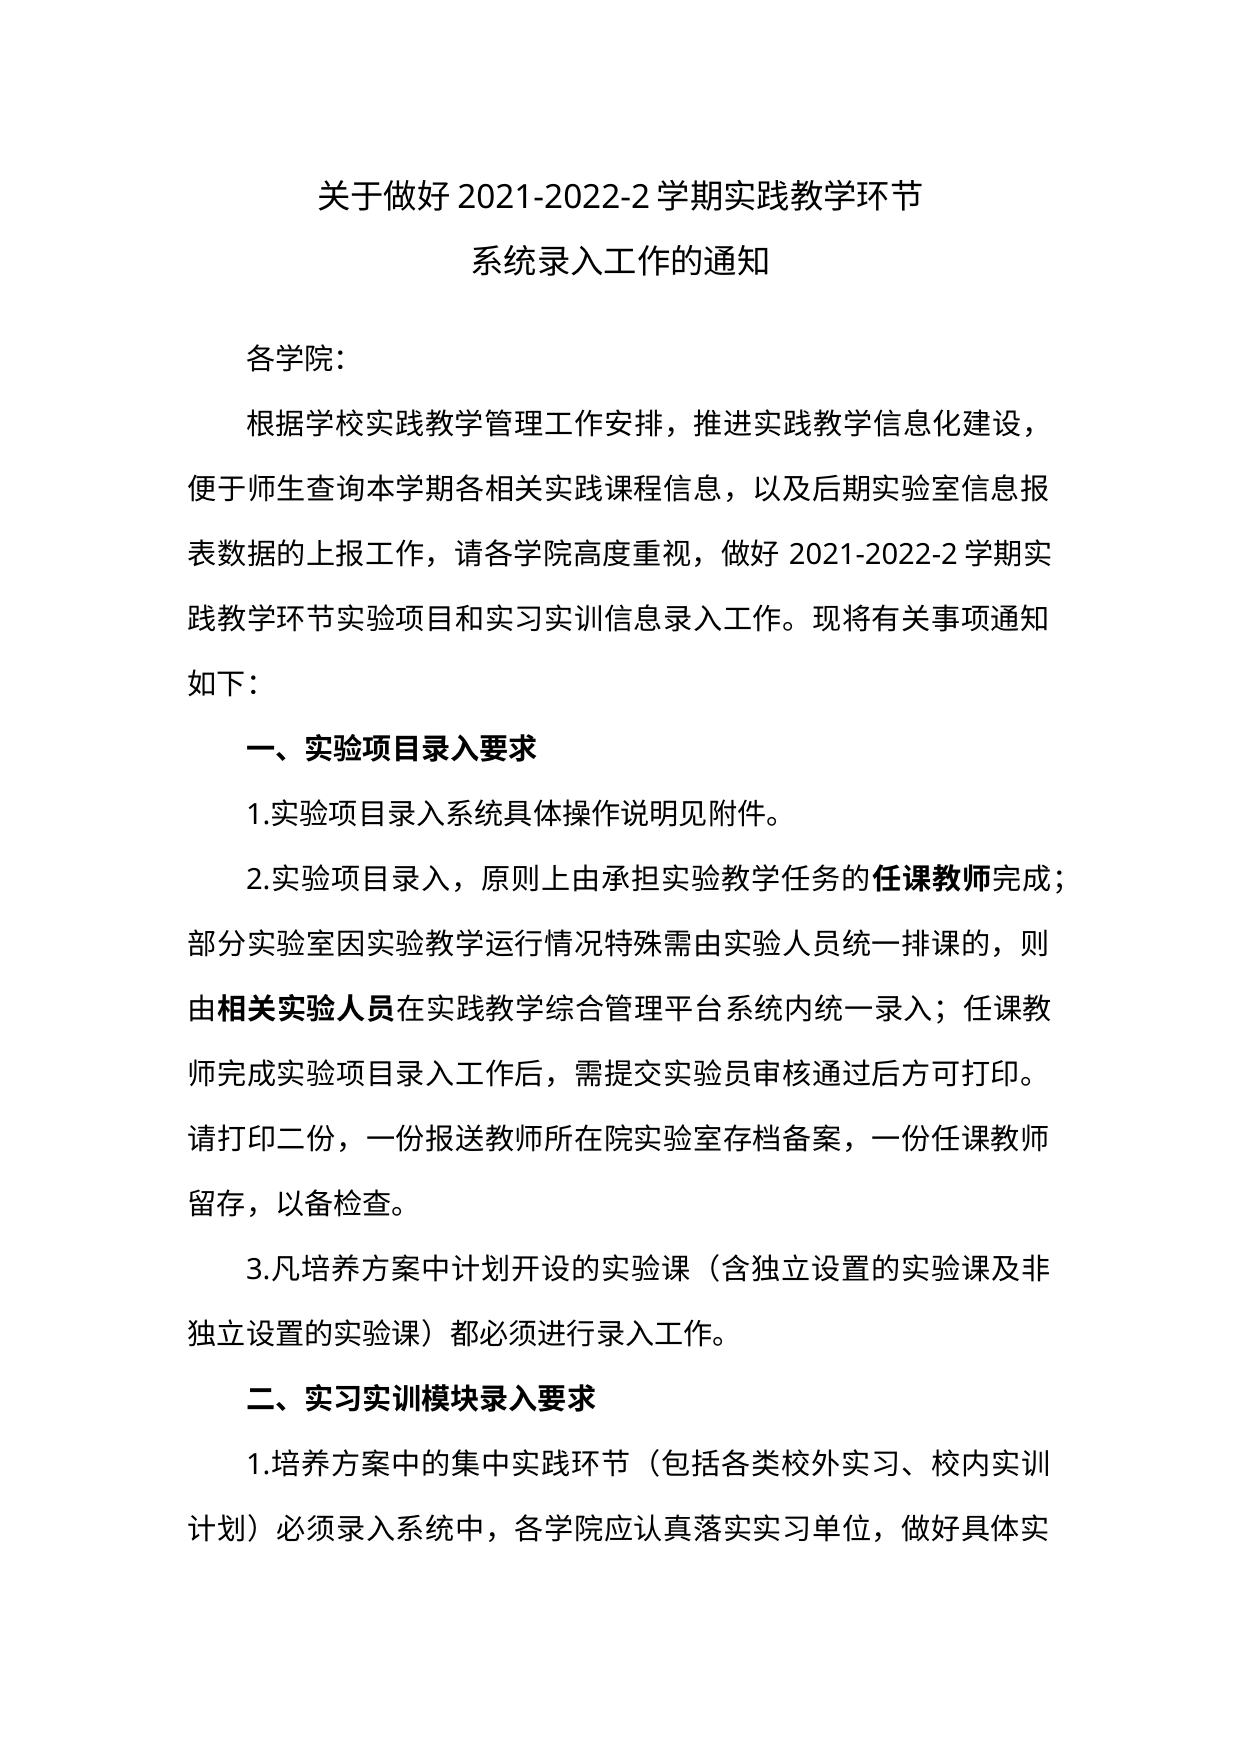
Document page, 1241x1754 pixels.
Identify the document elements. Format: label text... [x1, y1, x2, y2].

text 2.实验项目录入，原则上由承担实验教学任务的任课教师完成；部分实验室因实验教学运行情况特殊需由实验人员统一排课的，则由相关实验人员在实践教学综合管理平台系统内统一录入；任课教师完成实验项目录入工作后，需提交实验员审核通过后方可打印。请打印二份，一份报送教师所在院实验室存档备案，一份任课教师留存，以备检查。 [187, 844, 1053, 1234]
text 根据学校实践教学管理工作安排，推进实践教学信息化建设，便于师生查询本学期各相关实践课程信息，以及后期实验室信息报表数据的上报工作，请各学院高度重视，做好2021-2022-2学期实践教学环节实验项目和实习实训信息录入工作。现将有关事项通知如下： [187, 389, 1053, 714]
text 系统录入工作的通知 [187, 227, 1053, 292]
text 各学院： [187, 324, 1053, 389]
text 二、实习实训模块录入要求 [187, 1364, 1053, 1429]
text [187, 1429, 1053, 1559]
text 1.实验项目录入系统具体操作说明见附件。 [187, 779, 1053, 844]
text 3.凡培养方案中计划开设的实验课（含独立设置的实验课及非独立设置的实验课）都必须进行录入工作。 [187, 1234, 1053, 1364]
text 一、实验项目录入要求 [187, 714, 1053, 779]
text 关于做好2021-2022-2学期实践教学环节 [187, 162, 1053, 227]
